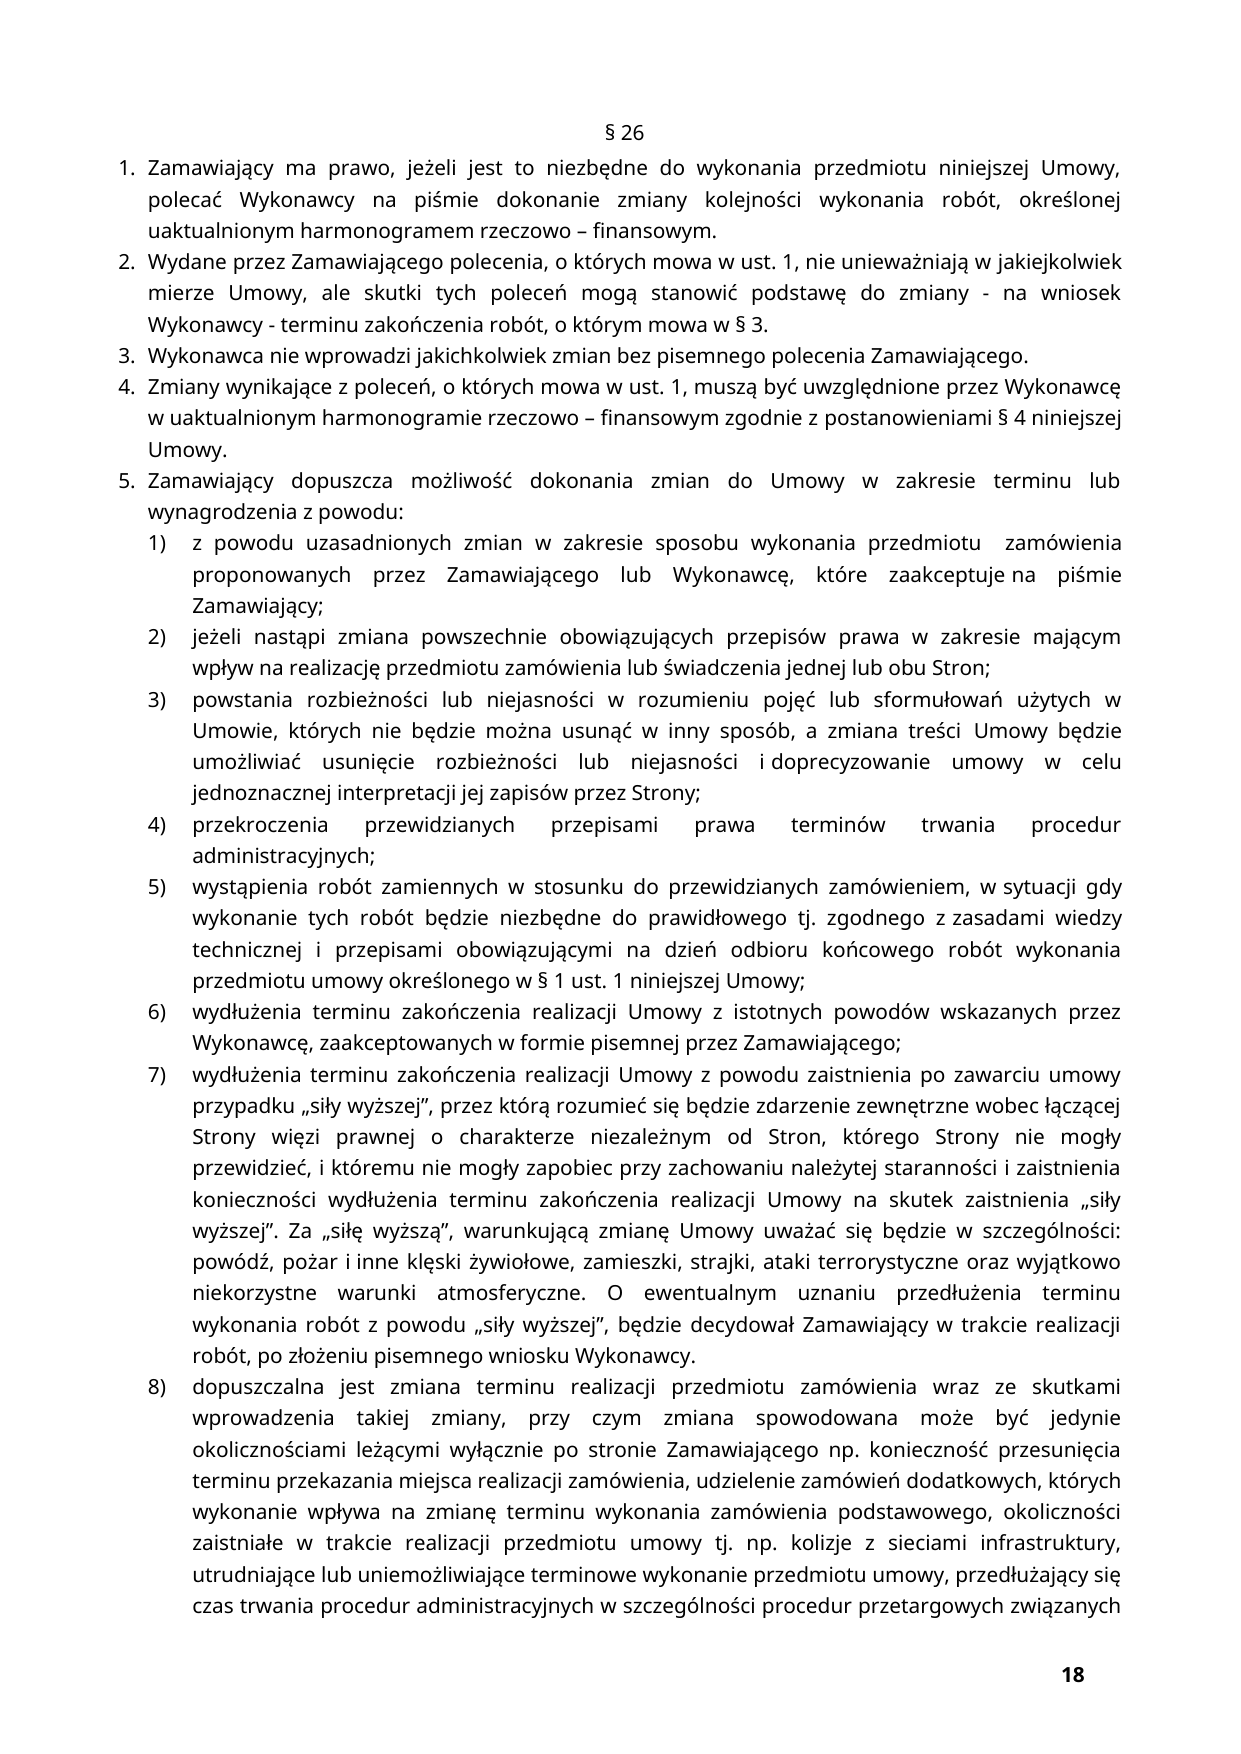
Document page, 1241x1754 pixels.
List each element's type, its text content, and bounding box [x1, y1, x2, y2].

list Zmiany wynikające z poleceń, o których mowa w ust. 1, muszą być uwzględnione przez Wykonawcę w uaktualnionym harmonogramie rzeczowo – finansowym zgodnie z postanowieniami § 4 niniejszej Umowy. [118, 369, 1122, 463]
list powstania rozbieżności lub niejasności w rozumieniu pojęć lub sformułowań użytych w Umowie, których nie będzie można usunąć w inny sposób, a zmiana treści Umowy będzie umożliwiać usunięcie rozbieżności lub niejasności i doprecyzowanie umowy w celu jednoznacznej interpretacji jej zapisów przez Strony; [148, 682, 1122, 807]
text § 26 [118, 118, 1131, 147]
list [148, 1369, 1122, 1619]
list Zamawiający dopuszcza możliwość dokonania zmian do Umowy w zakresie terminu lub wynagrodzenia z powodu: [118, 463, 1122, 526]
list wystąpienia robót zamiennych w stosunku do przewidzianych zamówieniem, w sytuacji gdy wykonanie tych robót będzie niezbędne do prawidłowego tj. zgodnego z zasadami wiedzy technicznej i przepisami obowiązującymi na dzień odbioru końcowego robót wykonania przedmiotu umowy określonego w § 1 ust. 1 niniejszej Umowy; [148, 869, 1122, 994]
list wydłużenia terminu zakończenia realizacji Umowy z istotnych powodów wskazanych przez Wykonawcę, zaakceptowanych w formie pisemnej przez Zamawiającego; [148, 994, 1122, 1057]
list Wydane przez Zamawiającego polecenia, o których mowa w ust. 1, nie unieważniają w jakiejkolwiek mierze Umowy, ale skutki tych poleceń mogą stanowić podstawę do zmiany - na wniosek Wykonawcy - terminu zakończenia robót, o którym mowa w § 3. [118, 244, 1122, 338]
list jeżeli nastąpi zmiana powszechnie obowiązujących przepisów prawa w zakresie mającym wpływ na realizację przedmiotu zamówienia lub świadczenia jednej lub obu Stron; [148, 619, 1122, 682]
list przekroczenia przewidzianych przepisami prawa terminów trwania procedur administracyjnych; [148, 807, 1122, 869]
list z powodu uzasadnionych zmian w zakresie sposobu wykonania przedmiotu zamówienia proponowanych przez Zamawiającego lub Wykonawcę, które zaakceptuje na piśmie Zamawiający; [148, 526, 1122, 619]
list wydłużenia terminu zakończenia realizacji Umowy z powodu zaistnienia po zawarciu umowy przypadku „siły wyższej”, przez którą rozumieć się będzie zdarzenie zewnętrzne wobec łączącej Strony więzi prawnej o charakterze niezależnym od Stron, którego Strony nie mogły przewidzieć, i któremu nie mogły zapobiec przy zachowaniu należytej staranności i zaistnienia konieczności wydłużenia terminu zakończenia realizacji Umowy na skutek zaistnienia „siły wyższej”. Za „siłę wyższą”, warunkującą zmianę Umowy uważać się będzie w szczególności: powódź, pożar i inne klęski żywiołowe, zamieszki, strajki, ataki terrorystyczne oraz wyjątkowo niekorzystne warunki atmosferyczne. O ewentualnym uznaniu przedłużenia terminu wykonania robót z powodu „siły wyższej”, będzie decydował Zamawiający w trakcie realizacji robót, po złożeniu pisemnego wniosku Wykonawcy. [148, 1057, 1122, 1369]
list Zamawiający ma prawo, jeżeli jest to niezbędne do wykonania przedmiotu niniejszej Umowy, polecać Wykonawcy na piśmie dokonanie zmiany kolejności wykonania robót, określonej uaktualnionym harmonogramem rzeczowo – finansowym. [118, 151, 1122, 244]
list Wykonawca nie wprowadzi jakichkolwiek zmian bez pisemnego polecenia Zamawiającego. [118, 338, 1122, 369]
